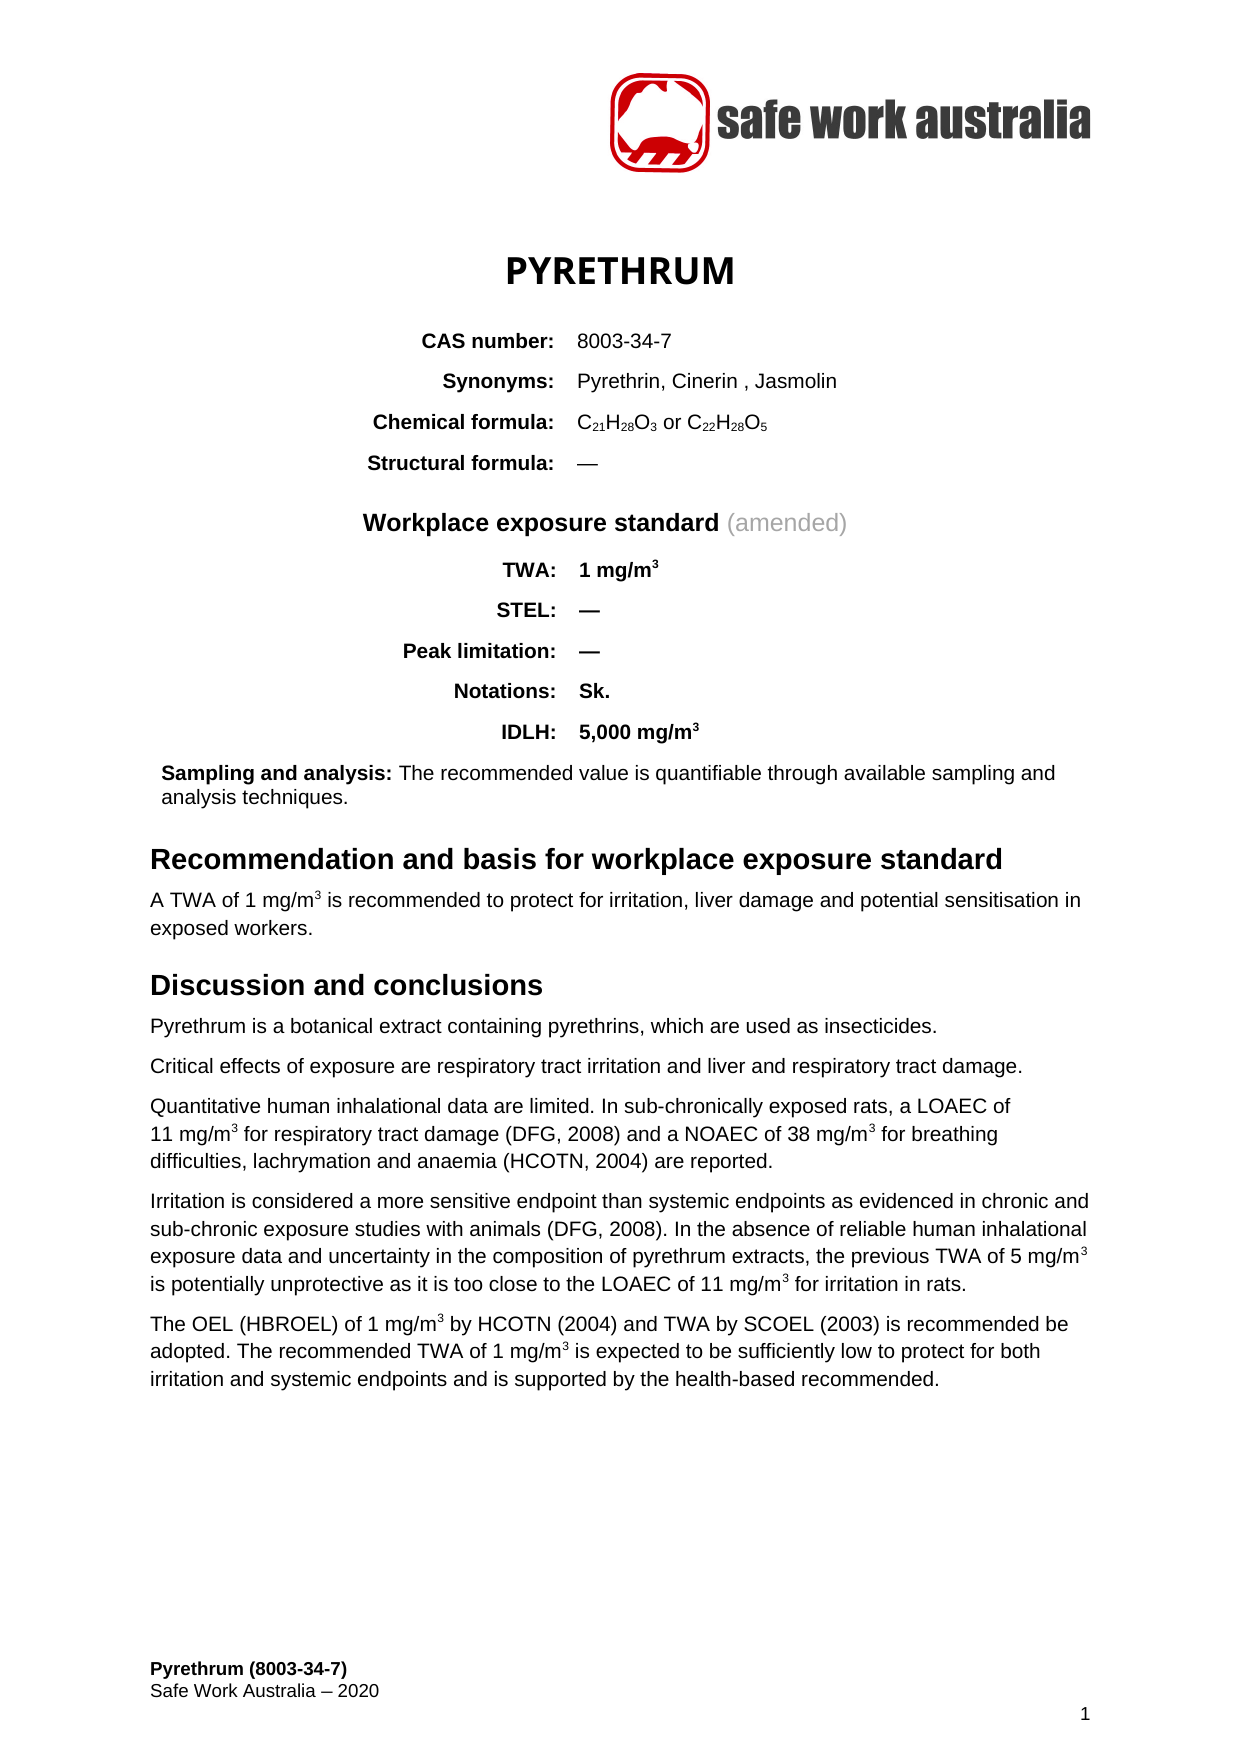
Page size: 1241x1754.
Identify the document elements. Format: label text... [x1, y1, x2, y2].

table_header 1 mg/m3 [568, 549, 1090, 590]
text Quantitative human inhalational data are limited. In sub-chronically exposed rats, a LOAEC of 11 mg/m3 for respiratory tract damage (DFG, 2008) and a NOAEC of 38 mg/m3 for breathing difficulties, lachrymation and anaemia (HCOTN, 2004) are reported. [150, 1094, 1090, 1173]
table_cell — [568, 630, 1090, 671]
table_cell — [568, 590, 1090, 630]
table_cell IDLH: [150, 712, 568, 752]
table_cell STEL: [150, 590, 568, 630]
text Pyrethrum is a botanical extract containing pyrethrins, which are used as insecticides. [150, 1014, 1090, 1038]
table_header CAS number: [150, 320, 566, 361]
table_cell 5,000 mg/m3 [568, 712, 1090, 752]
table_header 8003-34-7 [566, 320, 1090, 361]
text The OEL (HBROEL) of 1 mg/m3 by HCOTN (2004) and TWA by SCOEL (2003) is recommended be adopted. The recommended TWA of 1 mg/m3 is expected to be sufficiently low to protect for both irritation and systemic endpoints and is supported by the health-based recommended. [150, 1311, 1090, 1390]
subtitle Discussion and conclusions [150, 968, 1090, 1001]
table_cell Sampling and analysis: [150, 752, 1090, 817]
table_cell Chemical formula: [150, 402, 566, 442]
picture [607, 73, 1091, 173]
table_cell Synonyms: [150, 361, 566, 402]
table_cell C21H28O3 or C22H28O5 [566, 402, 1090, 442]
text Irritation is considered a more sensitive endpoint than systemic endpoints as evidenced in chronic and sub-chronic exposure studies with animals (DFG, 2008). In the absence of reliable human inhalational exposure data and uncertainty in the composition of pyrethrum extracts, the previous TWA of 5 mg/m3 is potentially unprotective as it is too close to the LOAEC of 11 mg/m3 for irritation in rats. [150, 1189, 1090, 1295]
text Critical effects of exposure are respiratory tract irritation and liver and respiratory tract damage. [150, 1054, 1090, 1078]
table_cell Structural formula: [150, 442, 566, 483]
subtitle Recommendation and basis for workplace exposure standard [150, 842, 1090, 875]
table_cell Pyrethrin, Cinerin , Jasmolin [566, 361, 1090, 402]
text A TWA of 1 mg/m3 is recommended to protect for irritation, liver damage and potential sensitisation in exposed workers. [150, 888, 1090, 939]
table_cell Notations: [150, 671, 568, 712]
table_cell — [566, 442, 1090, 483]
table_cell Sk. [568, 671, 1090, 712]
text Workplace exposure standard [150, 508, 1090, 537]
table_header TWA: [150, 549, 568, 590]
table_cell Peak limitation: [150, 630, 568, 671]
